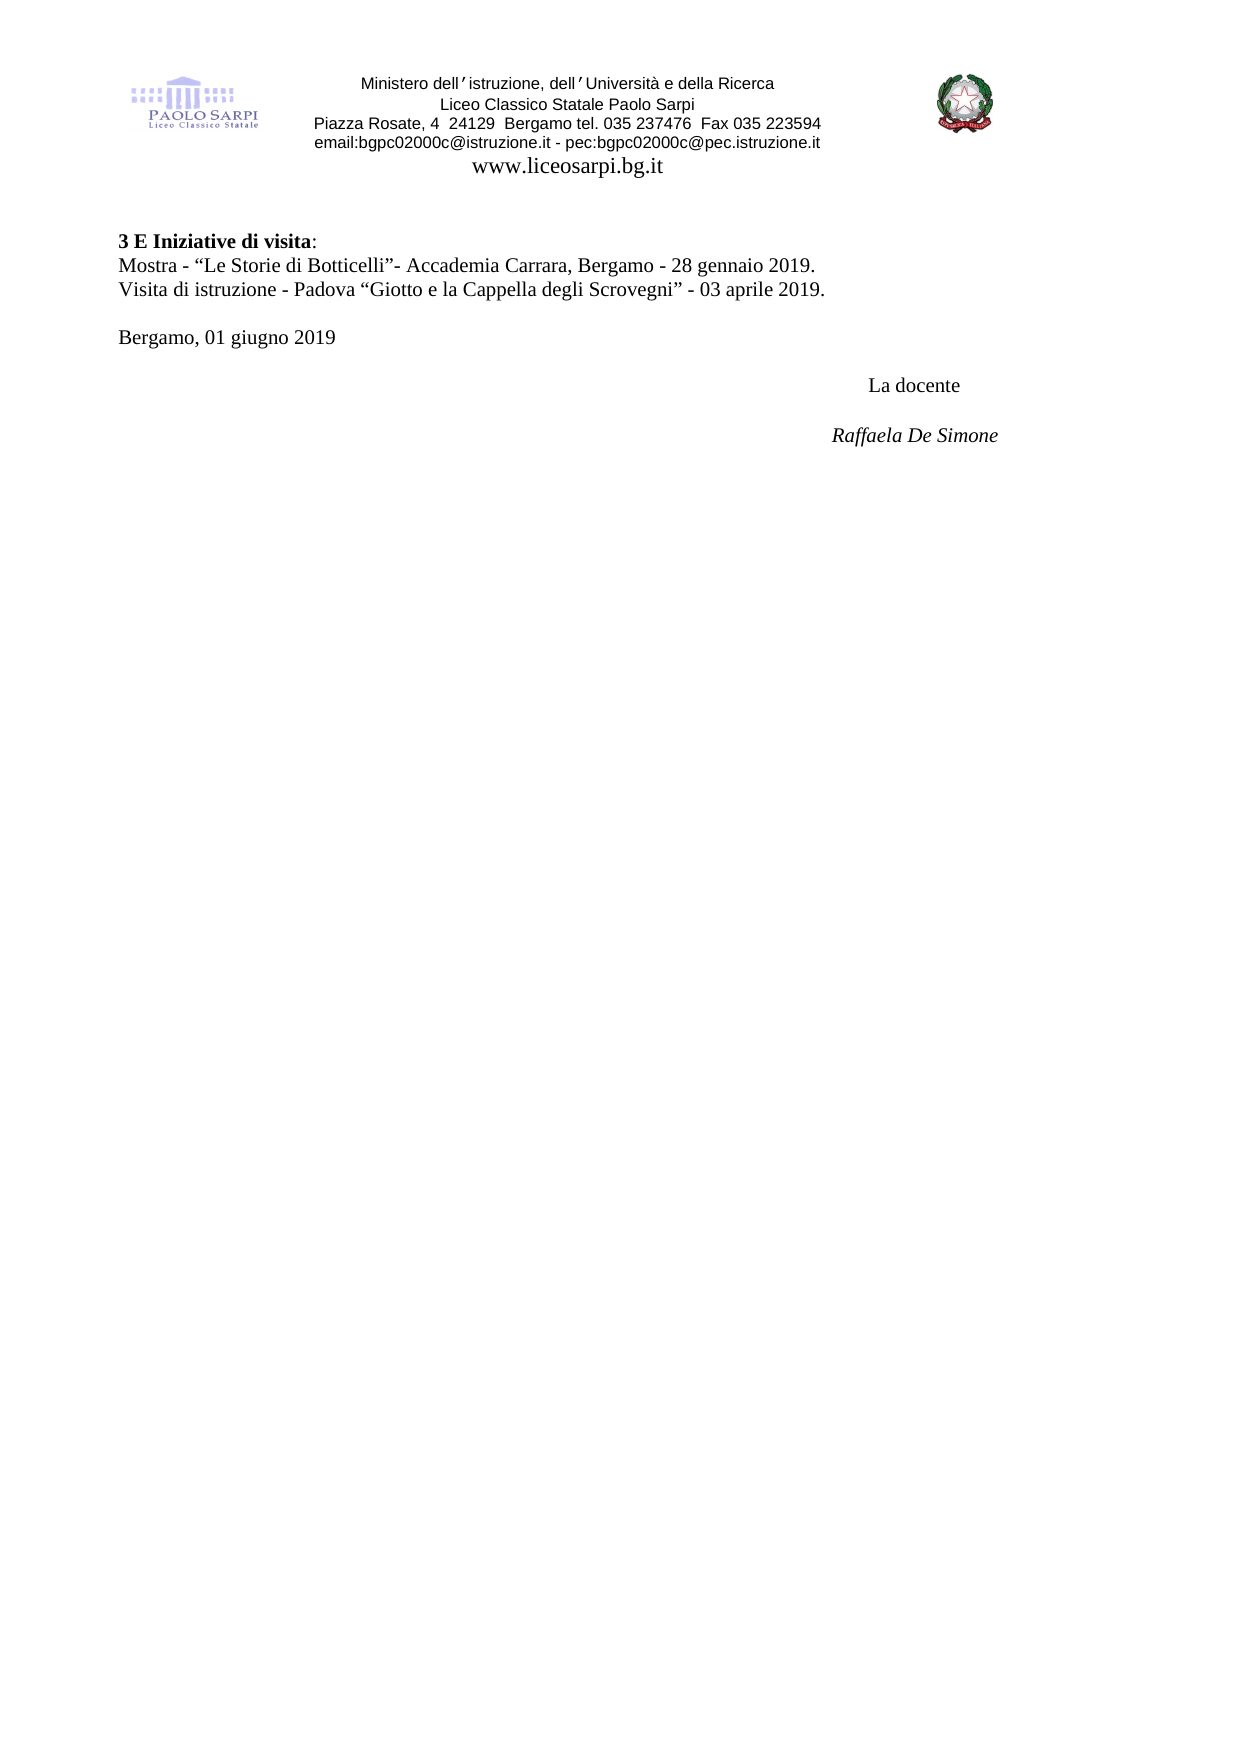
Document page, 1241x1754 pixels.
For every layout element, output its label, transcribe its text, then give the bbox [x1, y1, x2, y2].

text Bergamo, 01 giugno 2019 [118, 325, 1122, 349]
text La docente [118, 373, 1122, 397]
text Mostra - “Le Storie di Botticelli”- Accademia Carrara, Bergamo - 28 gennaio 2019. [118, 253, 1122, 277]
text Visita di istruzione - Padova “Giotto e la Cappella degli Scrovegni” - 03 aprile 2019. [118, 277, 1122, 301]
text Raffaela De Simone [118, 423, 1122, 447]
picture [936, 73, 993, 134]
picture [125, 73, 267, 130]
text 3 E Iniziative di visita: [118, 229, 1122, 253]
